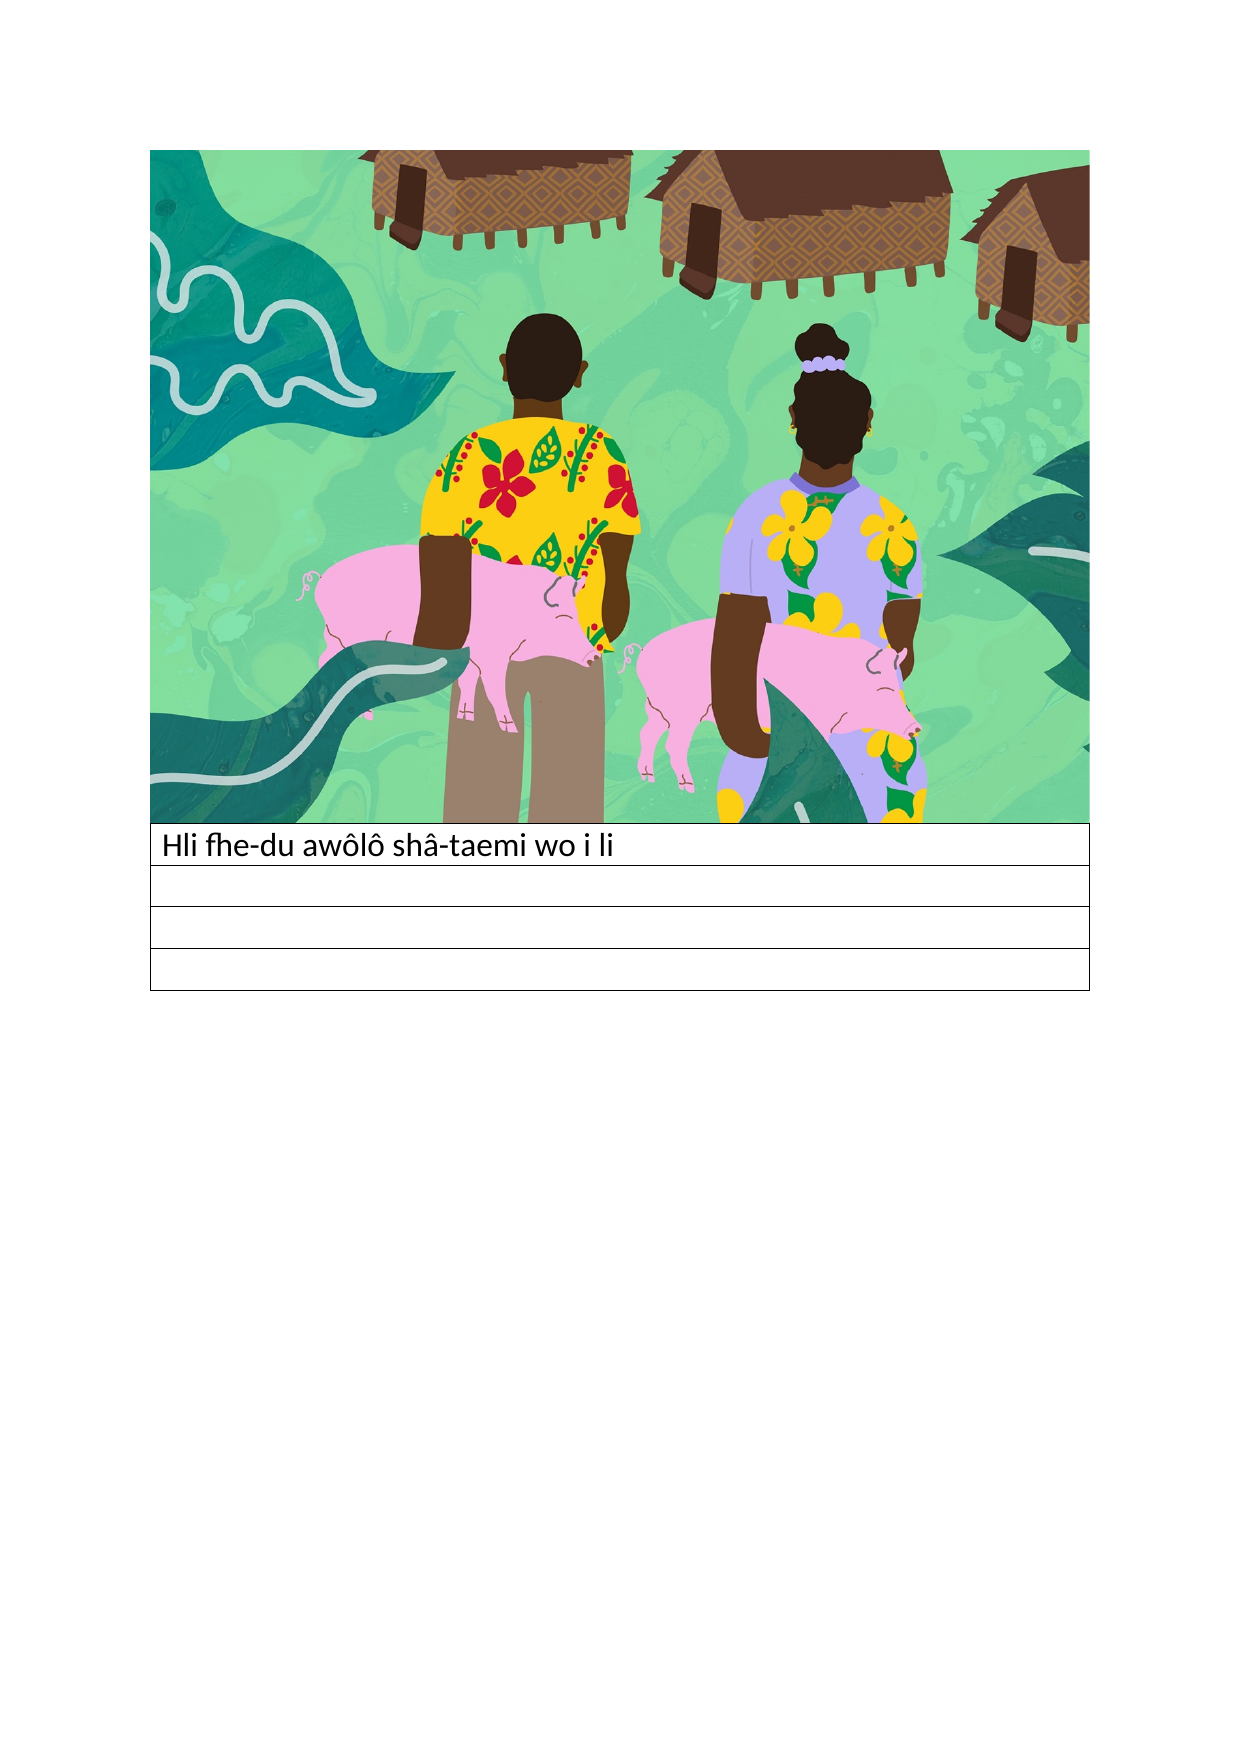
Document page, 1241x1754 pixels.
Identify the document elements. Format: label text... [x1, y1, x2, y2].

table_cell [151, 866, 1089, 906]
table_header Hli fhe-du awôlô shâ-taemi wo i li [151, 824, 1089, 864]
table_cell [151, 907, 1089, 948]
picture [150, 150, 1090, 823]
table_cell [151, 949, 1089, 990]
